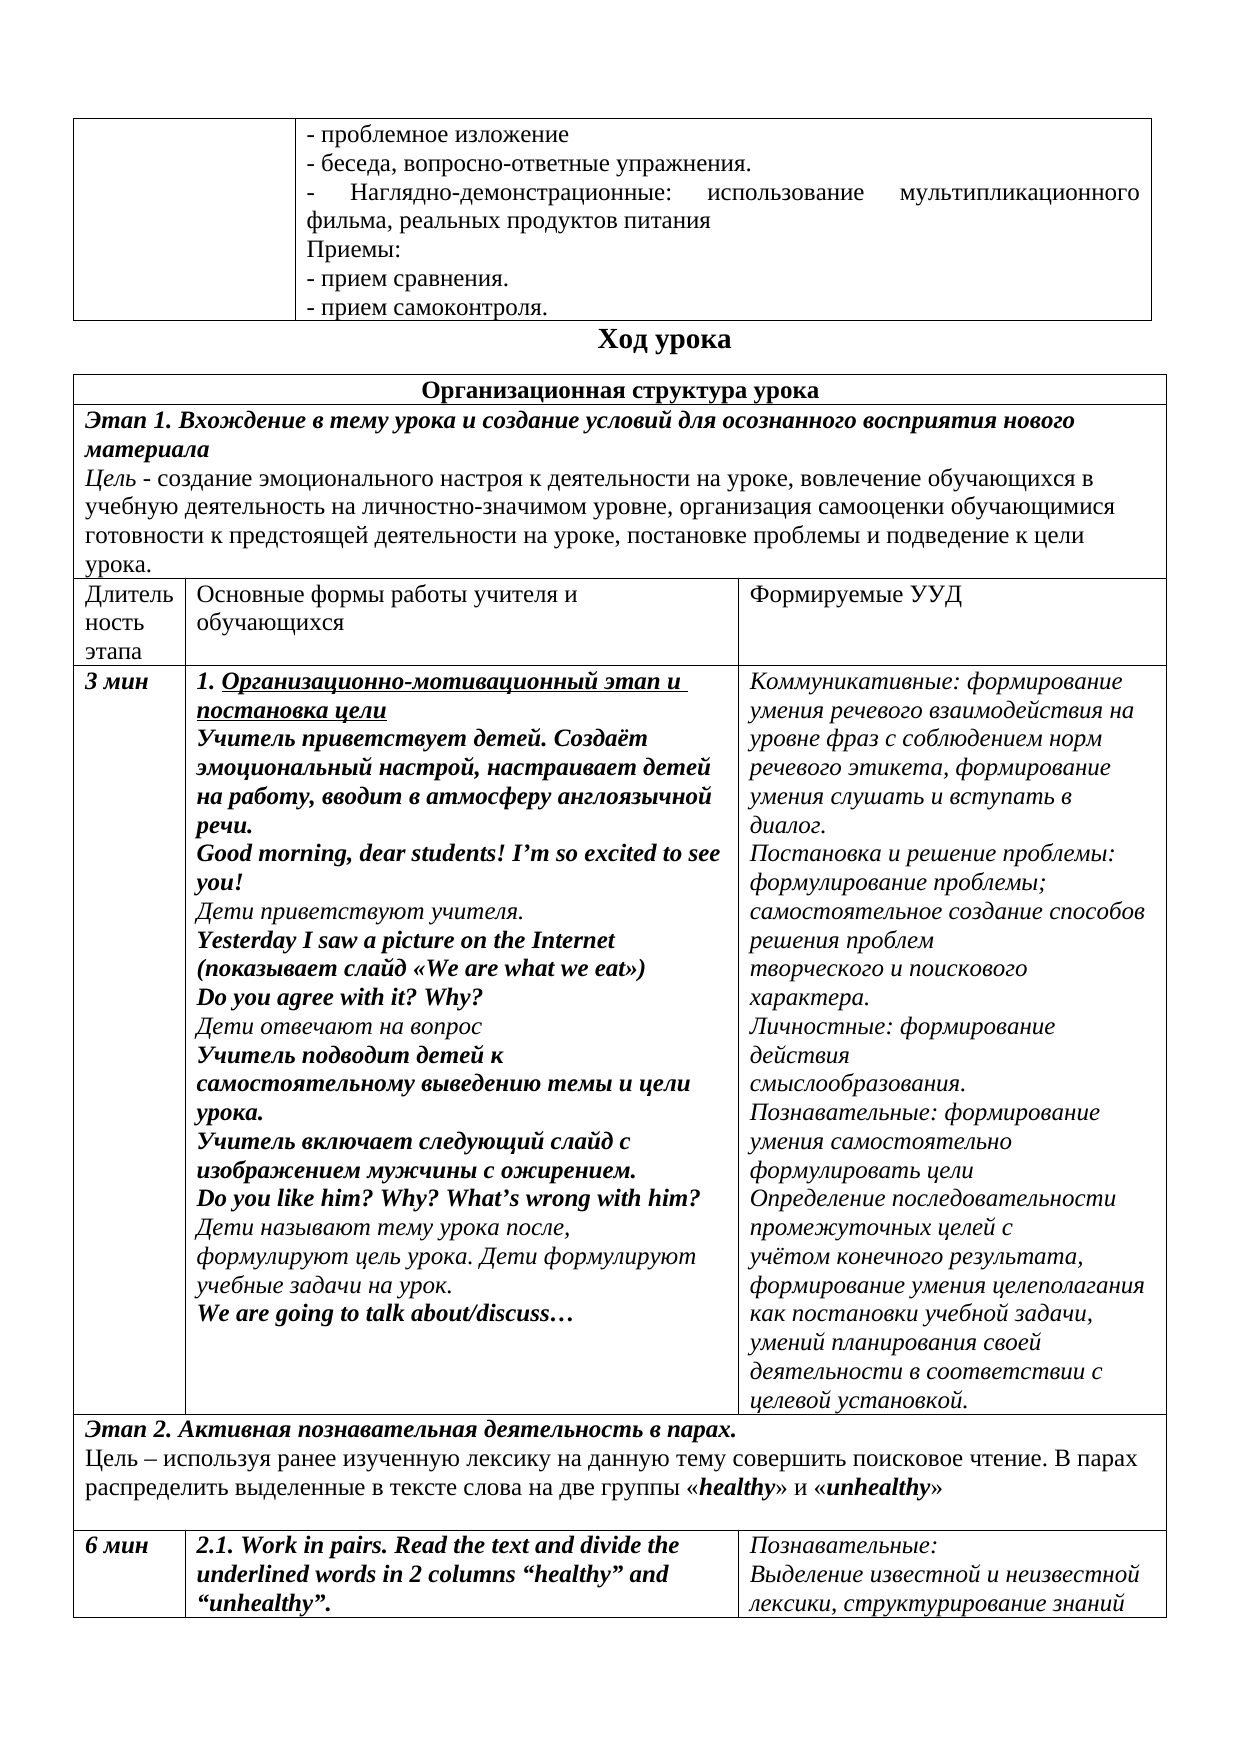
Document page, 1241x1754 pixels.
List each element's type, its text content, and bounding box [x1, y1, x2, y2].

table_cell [74, 119, 295, 320]
table_cell Этап 2. Активная познавательная деятельность в парах. Цель – используя ранее изученную лексику на данную тему совершить поисковое чтение. В парах распределить выделенные в тексте слова на две группы «healthy» и «unhealthy» [74, 1415, 1166, 1529]
table_cell Коммуникативные: формирование умения речевого взаимодействия на уровне фраз с соблюдением норм речевого этикета, формирование умения слушать и вступать в диалог. Постановка и решение проблемы: формулирование проблемы; самостоятельное создание способов решения проблем творческого и поискового характера. Личностные: формирование действия смыслообразования. Познавательные: формирование умения самостоятельно формулировать цели Определение последовательности промежуточных целей с учётом конечного результата, формирование умения целеполагания как постановки учебной задачи, умений планирования своей деятельности в соответствии с целевой установкой. [739, 666, 1166, 1413]
table_cell 3 мин [74, 666, 185, 1413]
table_cell 1. Организационно-мотивационный этап и постановка цели Учитель приветствует детей. Создаёт эмоциональный настрой, настраивает детей на работу, вводит в атмосферу англоязычной речи. Good morning, dear students! I’m so excited to see you! Дети приветствуют учителя. Yesterday I saw a picture on the Internet (показывает слайд «We are what we eat») Do you agree with it? Why? Дети отвечают на вопрос Учитель подводит детей к самостоятельному выведению темы и цели урока. Учитель включает следующий слайд с изображением мужчины с ожирением. Do you like him? Why? What’s wrong with him? Дети называют тему урока после, формулируют цель урока. Дети формулируют учебные задачи на урок. We are going to talk about/discuss… [186, 666, 738, 1413]
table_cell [186, 1531, 738, 1617]
text Ход урока [177, 321, 1152, 355]
table_cell 6 мин 2 мин [74, 1531, 185, 1617]
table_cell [739, 1531, 1166, 1617]
table_cell Основные формы работы учителя и обучающихся [186, 579, 738, 665]
table_cell Формируемые УУД [739, 579, 1166, 665]
table_header Организационная структура урока [74, 375, 1166, 404]
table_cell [296, 119, 1151, 320]
table_cell Длитель ность этапа [74, 579, 185, 665]
table_cell Этап 1. Вхождение в тему урока и создание условий для осознанного восприятия нового материала Цель - создание эмоционального настроя к деятельности на уроке, вовлечение обучающихся в учебную деятельность на личностно-значимом уровне, организация самооценки обучающимися готовности к предстоящей деятельности на уроке, постановке проблемы и подведение к цели урока. [74, 405, 1166, 578]
